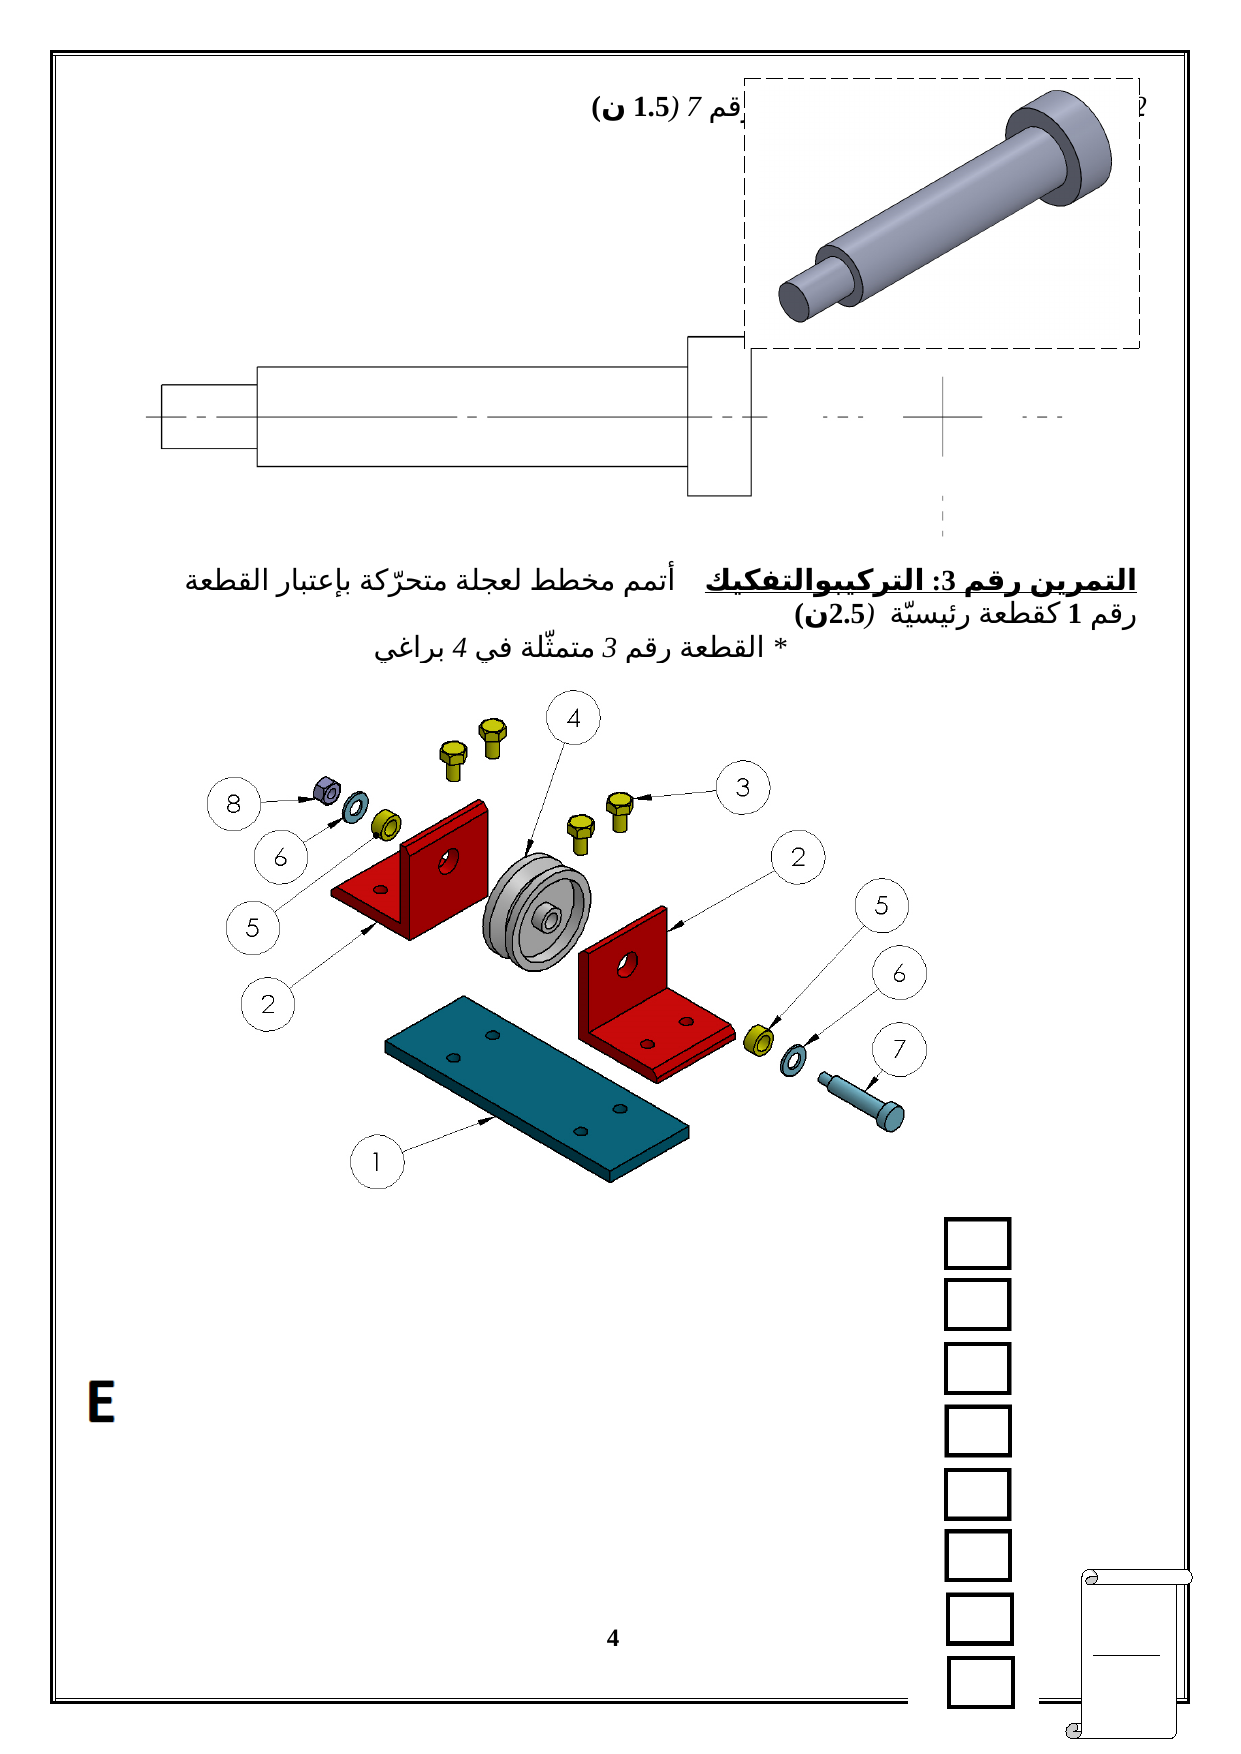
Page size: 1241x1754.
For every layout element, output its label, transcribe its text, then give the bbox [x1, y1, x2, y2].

picture [759, 85, 1120, 340]
picture [922, 1205, 1028, 1716]
list * القطعة رقم 3 متمثّلة في 4 براغي [133, 630, 1093, 663]
picture [190, 670, 941, 1210]
picture [135, 256, 1093, 563]
list أتمّم رسم المساقط للقطعة رقم 7 (1.5 ن) [133, 89, 744, 122]
picture [73, 1373, 156, 1443]
